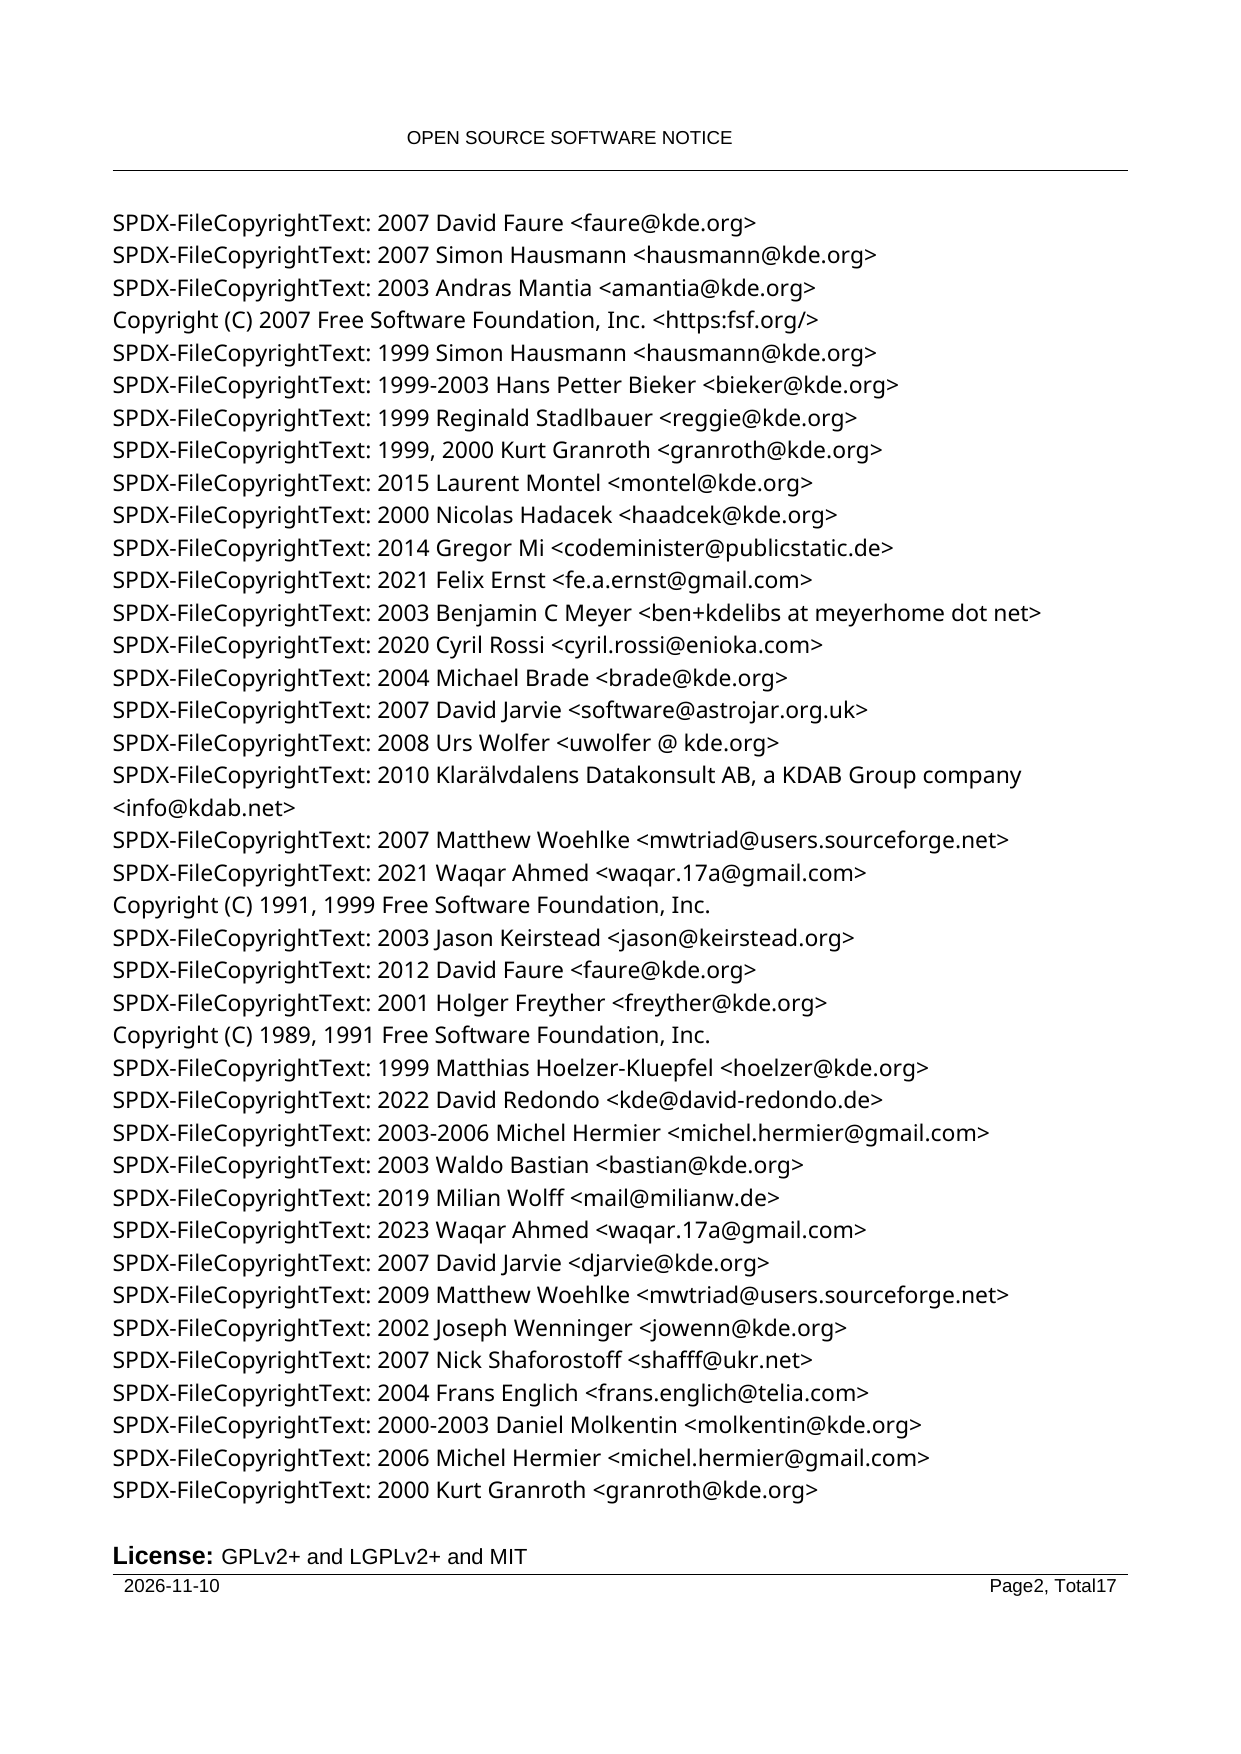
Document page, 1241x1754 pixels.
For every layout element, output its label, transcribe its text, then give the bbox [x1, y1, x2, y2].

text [112, 206, 1128, 1539]
text License: GPLv2+ and LGPLv2+ and MIT [112, 1539, 1128, 1571]
